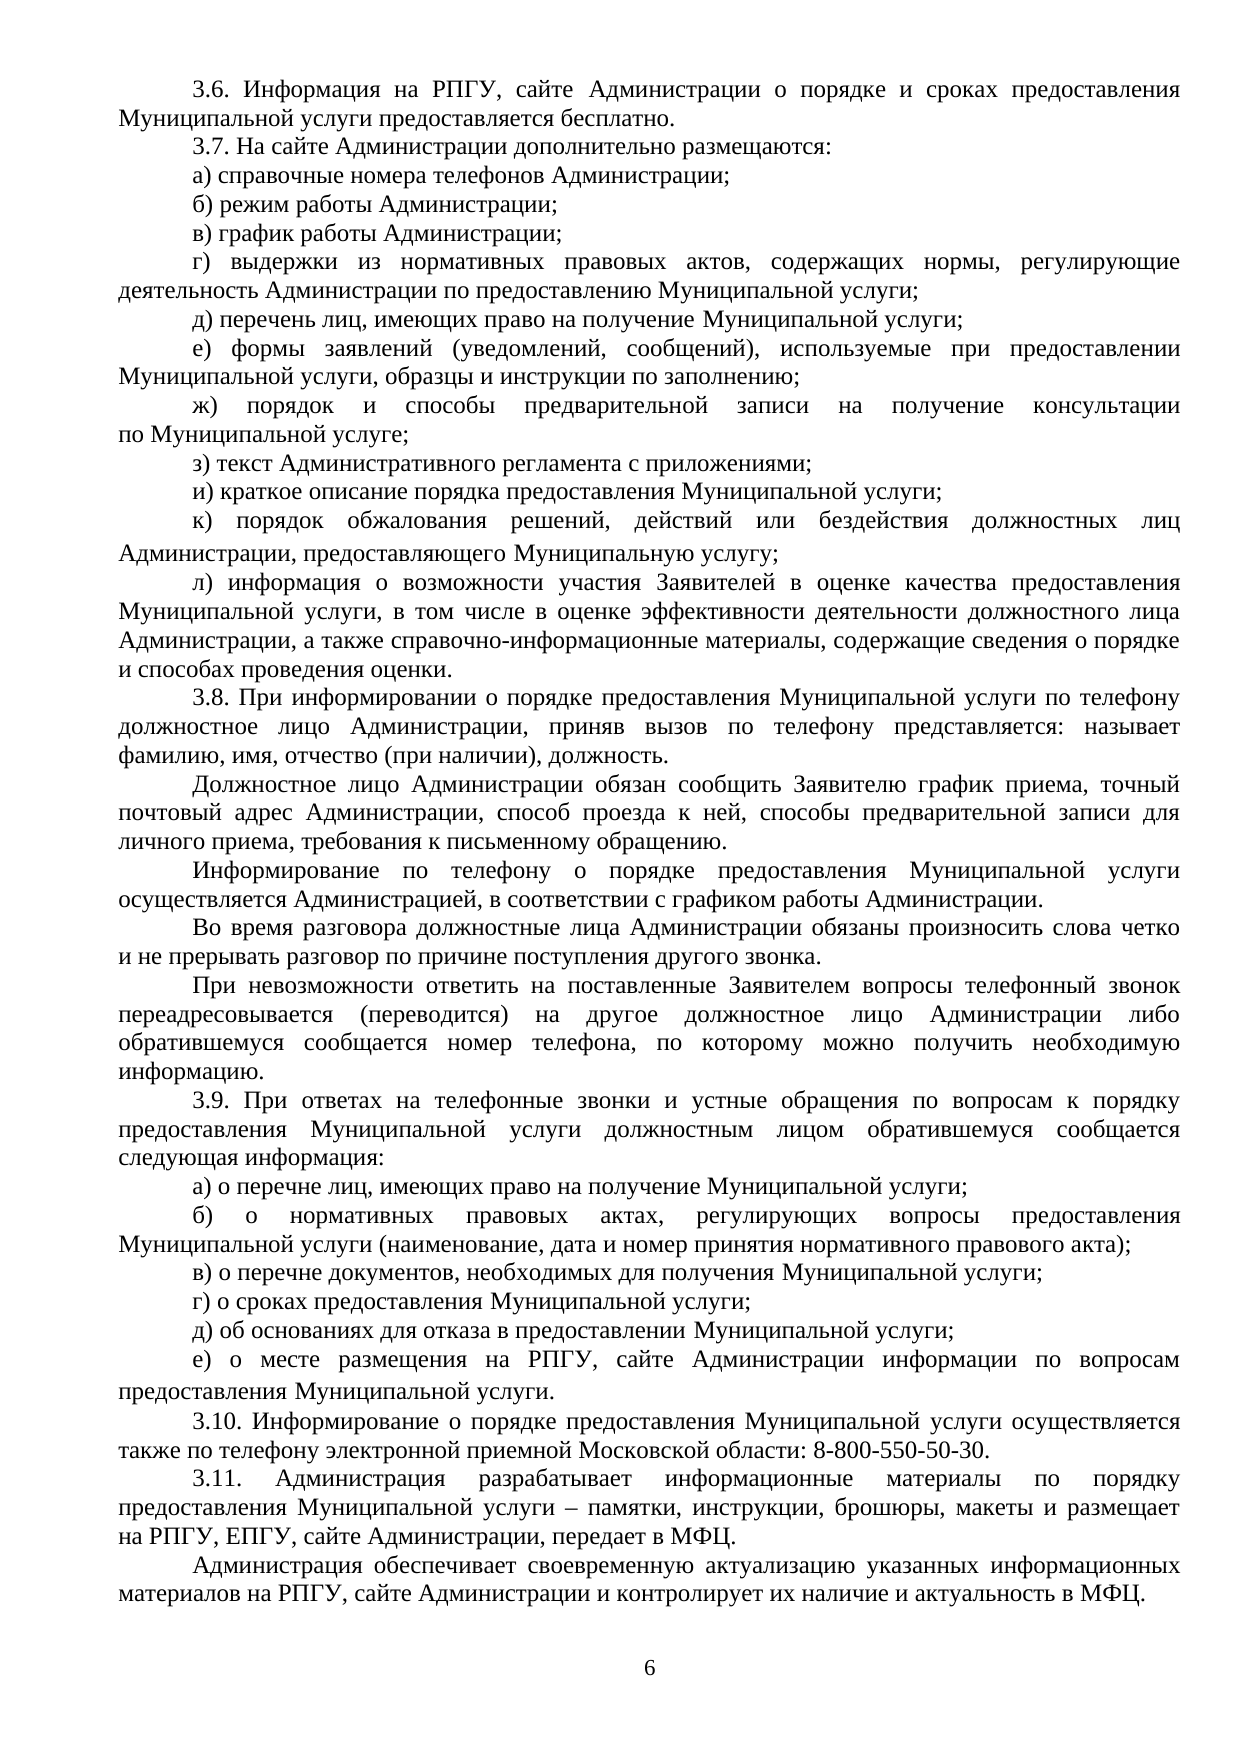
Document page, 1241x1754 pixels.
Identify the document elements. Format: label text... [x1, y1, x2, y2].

text г) выдержки из нормативных правовых актов, содержащих нормы, регулирующие деятельность Администрации по предоставлению Муниципальной услуги; [118, 246, 1181, 304]
text а) о перечне лиц, имеющих право на получение Муниципальной услуги; [118, 1171, 1181, 1200]
text в) график работы Администрации; [118, 218, 1181, 246]
text е) о месте размещения на РПГУ, сайте Администрации информации по вопросам предоставления Муниципальной услуги. [118, 1344, 1181, 1406]
text 3.11. Администрация разрабатывает информационные материалы по порядку предоставления Муниципальной услуги – памятки, инструкции, брошюры, макеты и размещает на РПГУ, ЕПГУ, сайте Администрации, передает в МФЦ. [118, 1463, 1181, 1550]
text 3.10. Информирование о порядке предоставления Муниципальной услуги осуществляется также по телефону электронной приемной Московской области: 8-800-550-50-30. [118, 1406, 1181, 1463]
text Администрация обеспечивает своевременную актуализацию указанных информационных материалов на РПГУ, сайте Администрации и контролирует их наличие и актуальность в МФЦ. [118, 1550, 1181, 1607]
text з) текст Административного регламента с приложениями; [118, 448, 1181, 476]
text д) перечень лиц, имеющих право на получение Муниципальной услуги; [118, 304, 1181, 333]
text г) о сроках предоставления Муниципальной услуги; [118, 1286, 1181, 1315]
text л) информация о возможности участия Заявителей в оценке качества предоставления Муниципальной услуги, в том числе в оценке эффективности деятельности должностного лица Администрации, а также справочно-информационные материалы, содержащие сведения о порядке и способах проведения оценки. [118, 567, 1181, 682]
text Информирование по телефону о порядке предоставления Муниципальной услуги осуществляется Администрацией, в соответствии с графиком работы Администрации. [118, 855, 1181, 912]
text в) о перечне документов, необходимых для получения Муниципальной услуги; [118, 1257, 1181, 1286]
text 3.9. При ответах на телефонные звонки и устные обращения по вопросам к порядку предоставления Муниципальной услуги должностным лицом обратившемуся сообщается следующая информация: [118, 1085, 1181, 1171]
text и) краткое описание порядка предоставления Муниципальной услуги; [118, 476, 1181, 505]
text а) справочные номера телефонов Администрации; [118, 160, 1181, 189]
text Должностное лицо Администрации обязан сообщить Заявителю график приема, точный почтовый адрес Администрации, способ проезда к ней, способы предварительной записи для личного приема, требования к письменному обращению. [118, 769, 1181, 855]
text 3.6. Информация на РПГУ, сайте Администрации о порядке и сроках предоставления Муниципальной услуги предоставляется бесплатно. [118, 74, 1181, 131]
text б) режим работы Администрации; [118, 189, 1181, 218]
text к) порядок обжалования решений, действий или бездействия должностных лиц Администрации, предоставляющего Муниципальную услугу; [118, 505, 1181, 567]
text б) о нормативных правовых актах, регулирующих вопросы предоставления Муниципальной услуги (наименование, дата и номер принятия нормативного правового акта); [118, 1200, 1181, 1257]
text 3.7. На сайте Администрации дополнительно размещаются: [118, 131, 1181, 160]
text д) об основаниях для отказа в предоставлении Муниципальной услуги; [118, 1315, 1181, 1344]
text 3.8. При информировании о порядке предоставления Муниципальной услуги по телефону должностное лицо Администрации, приняв вызов по телефону представляется: называет фамилию, имя, отчество (при наличии), должность. [118, 682, 1181, 769]
text При невозможности ответить на поставленные Заявителем вопросы телефонный звонок переадресовывается (переводится) на другое должностное лицо Администрации либо обратившемуся сообщается номер телефона, по которому можно получить необходимую информацию. [118, 970, 1181, 1085]
text ж) порядок и способы предварительной записи на получение консультации по Муниципальной услуге; [118, 390, 1181, 448]
text Во время разговора должностные лица Администрации обязаны произносить слова четко и не прерывать разговор по причине поступления другого звонка. [118, 912, 1181, 970]
text е) формы заявлений (уведомлений, сообщений), используемые при предоставлении Муниципальной услуги, образцы и инструкции по заполнению; [118, 333, 1181, 390]
